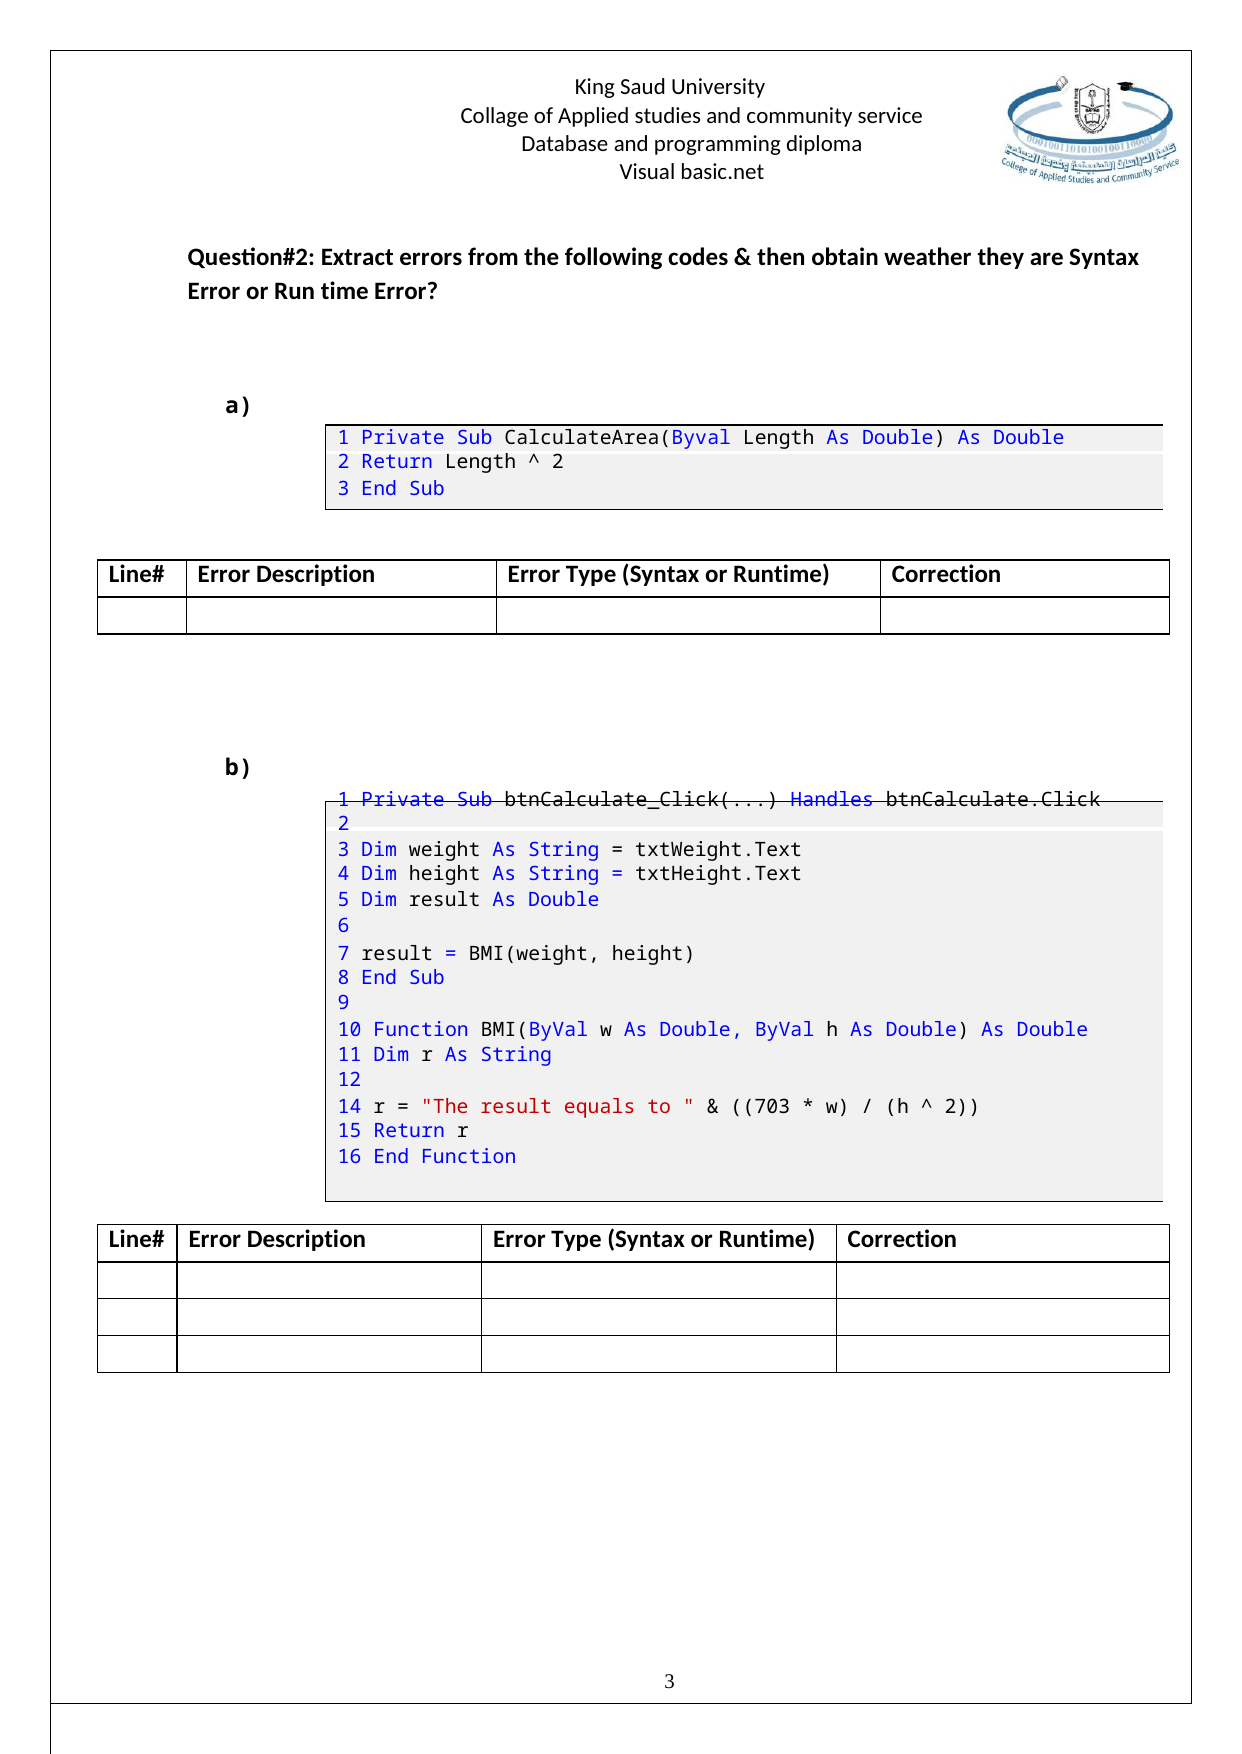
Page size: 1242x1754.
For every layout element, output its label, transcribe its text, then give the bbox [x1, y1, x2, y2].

table_cell [187, 598, 496, 633]
text Error or Run time Error? [187, 276, 1183, 306]
text 1 Private Sub btnCalculate_Click(...) Handles btnCalculate.Click [337, 785, 1183, 812]
table_cell [837, 1263, 1169, 1298]
text 6 [337, 912, 1183, 939]
text 16 End Function [337, 1143, 1183, 1170]
text 7 result = BMI(weight, height) [337, 939, 1183, 966]
text 5 Dim result As Double [337, 885, 1183, 912]
picture [1000, 73, 1182, 185]
table_cell [178, 1299, 481, 1335]
table_cell [98, 1299, 176, 1335]
table_cell [497, 598, 880, 633]
table_header Error Type (Syntax or Runtime) [497, 561, 880, 596]
text 4 Dim height As String = txtHeight.Text [337, 862, 1183, 885]
table_cell [178, 1336, 481, 1372]
table_header Error Description [187, 561, 496, 596]
text 11 Dim r As String [337, 1043, 1183, 1066]
text 2 Return Length ^ 2 [337, 451, 1183, 473]
text 9 [337, 989, 1183, 1016]
table_cell [482, 1299, 836, 1335]
text 8 End Sub [337, 966, 1183, 989]
text Question#2: Extract errors from the following codes & then obtain weather they are Syntax [187, 241, 1183, 272]
table_cell [837, 1299, 1169, 1335]
text 1 Private Sub CalculateArea(Byval Length As Double) As Double [337, 423, 1183, 451]
table_cell [482, 1263, 836, 1298]
table_header Error Type (Syntax or Runtime) [482, 1225, 836, 1261]
text b) [225, 751, 1183, 782]
table_cell [482, 1336, 836, 1372]
text 14 r = "The result equals to " & ((703 * w) / (h ^ 2)) [337, 1092, 1183, 1119]
text 3 End Sub [337, 474, 1183, 501]
table_header Line# [98, 1225, 176, 1261]
text a) [225, 389, 1183, 421]
text 3 Dim weight As String = txtWeight.Text [337, 835, 1183, 862]
table_cell [98, 598, 186, 633]
table_cell [837, 1336, 1169, 1372]
text 12 [337, 1066, 1183, 1092]
table_cell [178, 1263, 481, 1298]
table_cell [881, 598, 1169, 633]
text 15 Return r [337, 1119, 1183, 1142]
table_header Correction [881, 561, 1169, 596]
text 10 Function BMI(ByVal w As Double, ByVal h As Double) As Double [337, 1016, 1183, 1043]
table_cell [98, 1263, 176, 1298]
table_header Line# [98, 561, 186, 596]
text 2 [337, 812, 1183, 835]
table_header Correction [837, 1225, 1169, 1261]
table_header Error Description [178, 1225, 481, 1261]
table_cell [98, 1336, 176, 1372]
